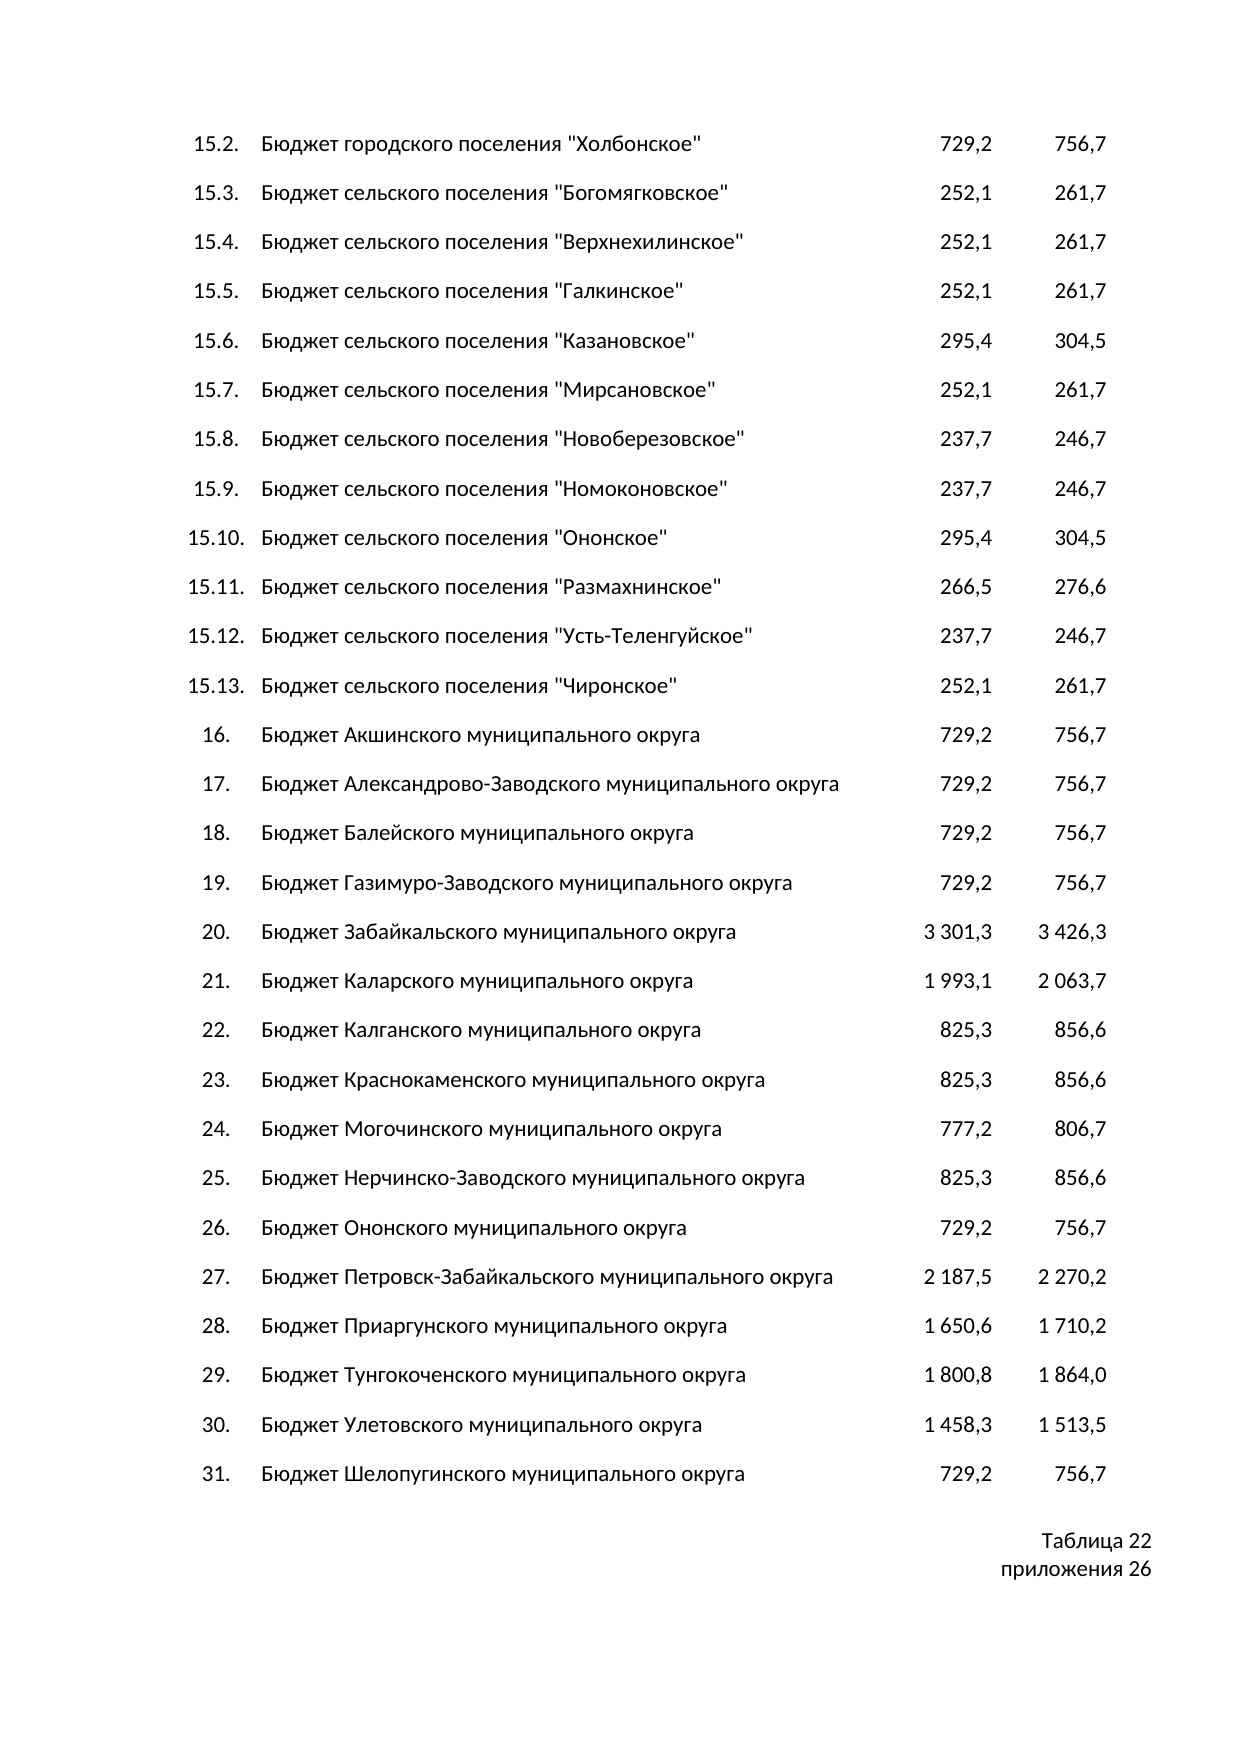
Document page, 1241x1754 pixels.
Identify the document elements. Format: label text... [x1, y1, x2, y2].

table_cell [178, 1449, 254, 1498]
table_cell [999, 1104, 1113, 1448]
text приложения 26 [177, 1554, 1152, 1582]
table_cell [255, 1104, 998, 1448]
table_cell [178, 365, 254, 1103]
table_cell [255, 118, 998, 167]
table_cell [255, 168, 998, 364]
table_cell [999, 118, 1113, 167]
text Таблица 22 [177, 1526, 1152, 1554]
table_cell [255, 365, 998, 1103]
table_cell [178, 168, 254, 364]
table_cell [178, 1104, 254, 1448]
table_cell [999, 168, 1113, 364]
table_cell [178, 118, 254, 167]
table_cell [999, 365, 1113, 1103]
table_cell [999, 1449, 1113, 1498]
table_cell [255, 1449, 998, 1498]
